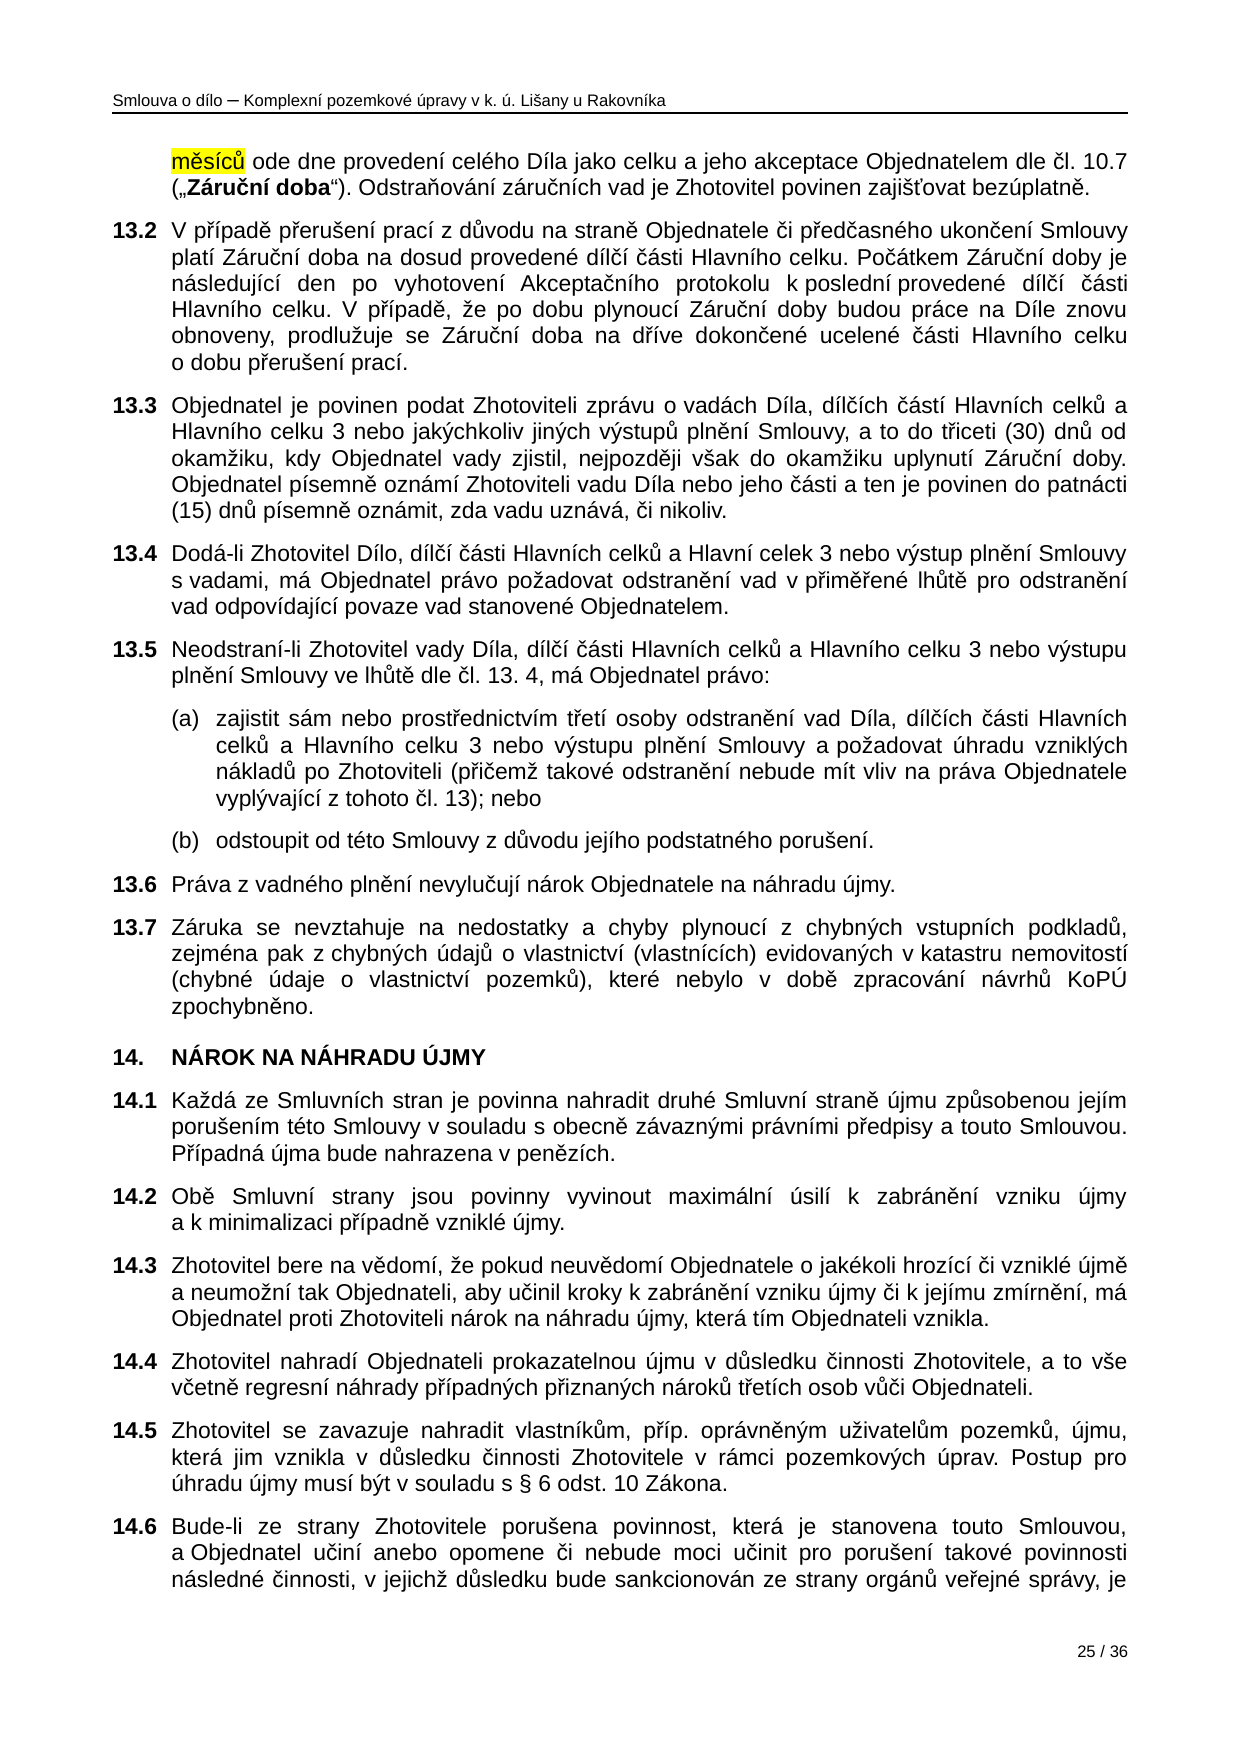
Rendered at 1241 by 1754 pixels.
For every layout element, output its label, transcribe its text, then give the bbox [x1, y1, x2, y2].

text Dodá-li Zhotovitel Dílo, dílčí části Hlavních celků a Hlavní celek 3 nebo výstup plnění Smlouvy s vadami, má Objednatel právo požadovat odstranění vad v přiměřené lhůtě pro odstranění vad odpovídající povaze vad stanovené Objednatelem. [112, 540, 1128, 619]
text Zhotovitel nahradí Objednateli prokazatelnou újmu v důsledku činnosti Zhotovitele, a to vše včetně regresní náhrady případných přiznaných nároků třetích osob vůči Objednateli. [112, 1348, 1128, 1401]
text Neodstraní-li Zhotovitel vady Díla, dílčí části Hlavních celků a Hlavního celku 3 nebo výstupu plnění Smlouvy ve lhůtě dle čl. 13. 4, má Objednatel právo: [112, 636, 1128, 689]
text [112, 148, 1128, 200]
text Obě Smluvní strany jsou povinny vyvinout maximální úsilí k zabránění vzniku újmy a k minimalizaci případně vzniklé újmy. [112, 1183, 1128, 1235]
text Záruka se nevztahuje na nedostatky a chyby plynoucí z chybných vstupních podkladů, zejména pak z chybných údajů o vlastnictví (vlastnících) evidovaných v katastru nemovitostí (chybné údaje o vlastnictví pozemků), které nebylo v době zpracování návrhů KoPÚ zpochybněno. [112, 913, 1128, 1019]
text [112, 1513, 1128, 1592]
text Zhotovitel se zavazuje nahradit vlastníkům, příp. oprávněným uživatelům pozemků, újmu, která jim vznikla v důsledku činnosti Zhotovitele v rámci pozemkových úprav. Postup pro úhradu újmy musí být v souladu s § 6 odst. 10 Zákona. [112, 1417, 1128, 1496]
text Zhotovitel bere na vědomí, že pokud neuvědomí Objednatele o jakékoli hrozící či vzniklé újmě a neumožní tak Objednateli, aby učinil kroky k zabránění vzniku újmy či k jejímu zmírnění, má Objednatel proti Zhotoviteli nárok na náhradu újmy, která tím Objednateli vznikla. [112, 1252, 1128, 1331]
text Práva z vadného plnění nevylučují nárok Objednatele na náhradu újmy. [112, 871, 1128, 897]
text Nárok na náhradu újmy [112, 1044, 1128, 1070]
text Každá ze Smluvních stran je povinna nahradit druhé Smluvní straně újmu způsobenou jejím porušením této Smlouvy v souladu s obecně závaznými právními předpisy a touto Smlouvou. Případná újma bude nahrazena v penězích. [112, 1087, 1128, 1166]
text Objednatel je povinen podat Zhotoviteli zprávu o vadách Díla, dílčích částí Hlavních celků a Hlavního celku 3 nebo jakýchkoliv jiných výstupů plnění Smlouvy, a to do třiceti (30) dnů od okamžiku, kdy Objednatel vady zjistil, nejpozději však do okamžiku uplynutí Záruční doby. Objednatel písemně oznámí Zhotoviteli vadu Díla nebo jeho části a ten je povinen do patnácti (15) dnů písemně oznámit, zda vadu uznává, či nikoliv. [112, 392, 1128, 524]
text V případě přerušení prací z důvodu na straně Objednatele či předčasného ukončení Smlouvy platí Záruční doba na dosud provedené dílčí části Hlavního celku. Počátkem Záruční doby je následující den po vyhotovení Akceptačního protokolu k poslední provedené dílčí části Hlavního celku. V případě, že po dobu plynoucí Záruční doby budou práce na Díle znovu obnoveny, prodlužuje se Záruční doba na dříve dokončené ucelené části Hlavního celku o dobu přerušení prací. [112, 217, 1128, 375]
list zajistit sám nebo prostřednictvím třetí osoby odstranění vad Díla, dílčích části Hlavních celků a Hlavního celku 3 nebo výstupu plnění Smlouvy a požadovat úhradu vzniklých nákladů po Zhotoviteli (přičemž takové odstranění nebude mít vliv na práva Objednatele vyplývající z tohoto čl. 13); nebo [171, 705, 1128, 811]
text odstoupit od této Smlouvy z důvodu jejího podstatného porušení. [171, 827, 1128, 854]
